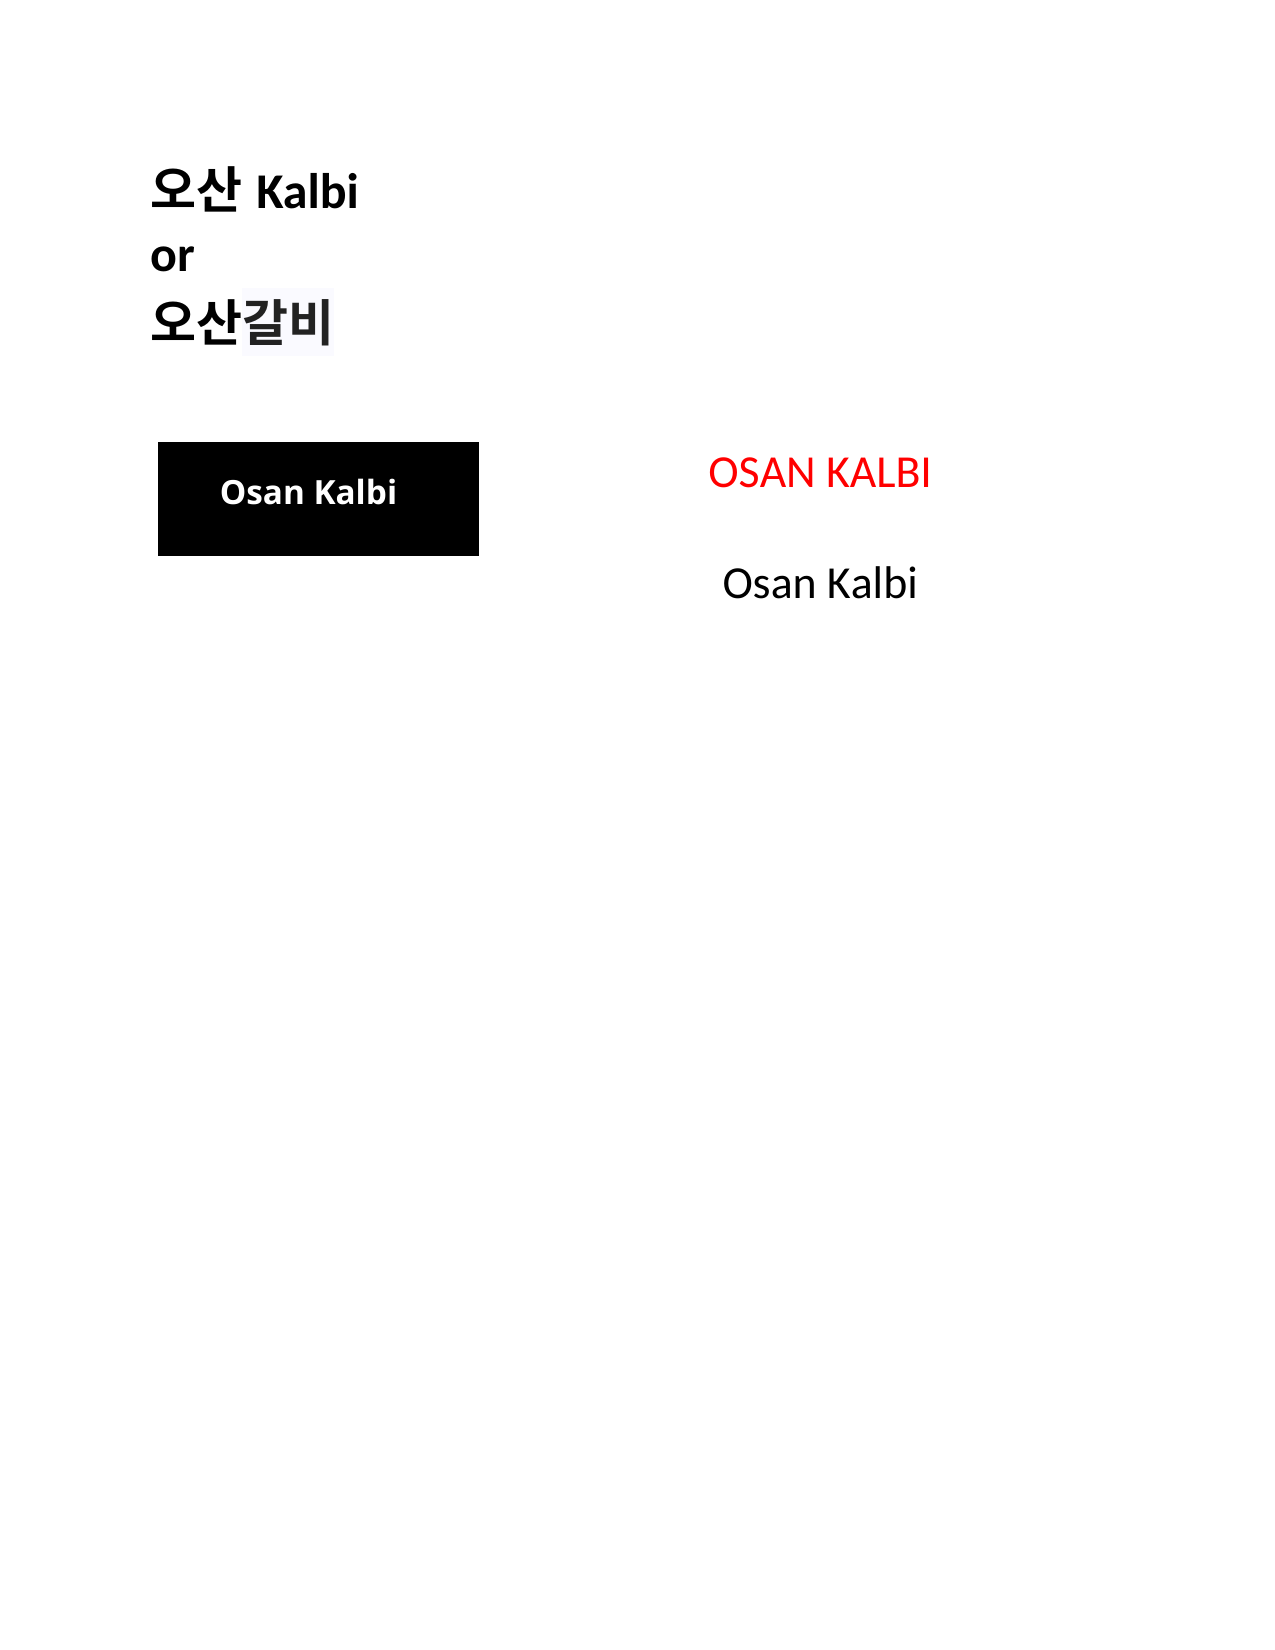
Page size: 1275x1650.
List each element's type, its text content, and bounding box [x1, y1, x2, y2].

text 오산갈비 [150, 283, 1125, 356]
text Osan Kalbi [150, 554, 1125, 610]
text 오산 Kalbi [150, 150, 1125, 222]
text OSAN KALBI [479, 443, 1125, 498]
text or [150, 222, 1125, 283]
